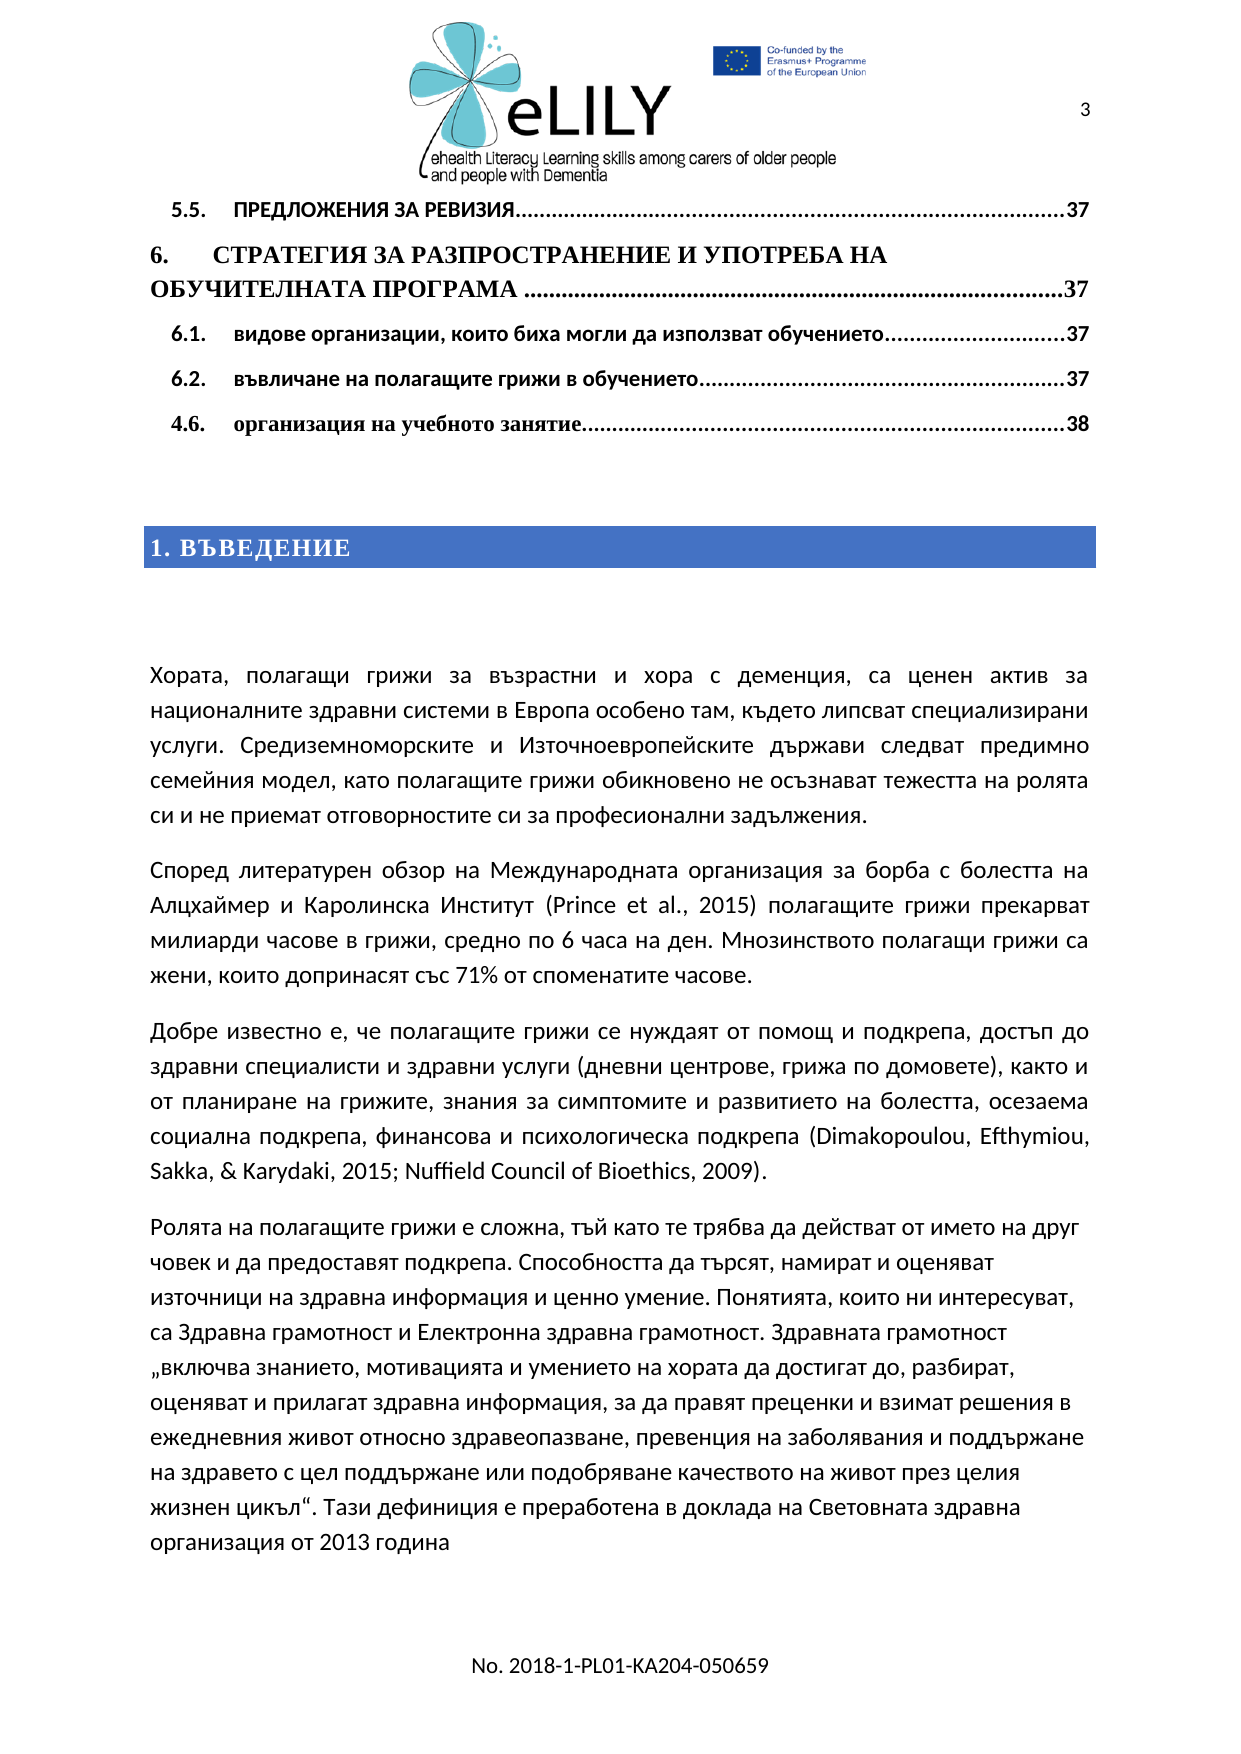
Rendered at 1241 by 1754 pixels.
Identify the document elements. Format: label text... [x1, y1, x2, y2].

text Според литературен обзор на Международната организация за борба с болестта на Алцхаймер и Каролинска Институт (Prince et al., 2015) полагащите грижи прекарват милиарди часове в грижи, средно по 6 часа на ден. Мнозинството полагащи грижи са жени, които допринасят със 71% от споменатите часове. [150, 854, 1090, 990]
subtitle ВЪВЕДЕНИЕ [150, 533, 1090, 561]
text Добре известно е, че полагащите грижи се нуждаят от помощ и подкрепа, достъп до здравни специалисти и здравни услуги (дневни центрове, грижа по домовете), както и от планиране на грижите, знания за симптомите и развитието на болестта, осезаема социална подкрепа, финансова и психологическа подкрепа (Dimakopoulou, Efthymiou, Sakka, & Karydaki, 2015; Nuffield Council of Bioethics, 2009). [150, 1015, 1090, 1186]
picture [409, 22, 866, 185]
text Хората, полагащи грижи за възрастни и хора с деменция, са ценен актив за националните здравни системи в Европа особено там, където липсват специализирани услуги. Средиземноморските и Източноевропейските държави следват предимно семейния модел, като полагащите грижи обикновено не осъзнават тежестта на ролята си и не приемат отговорностите си за професионални задължения. [150, 659, 1090, 829]
